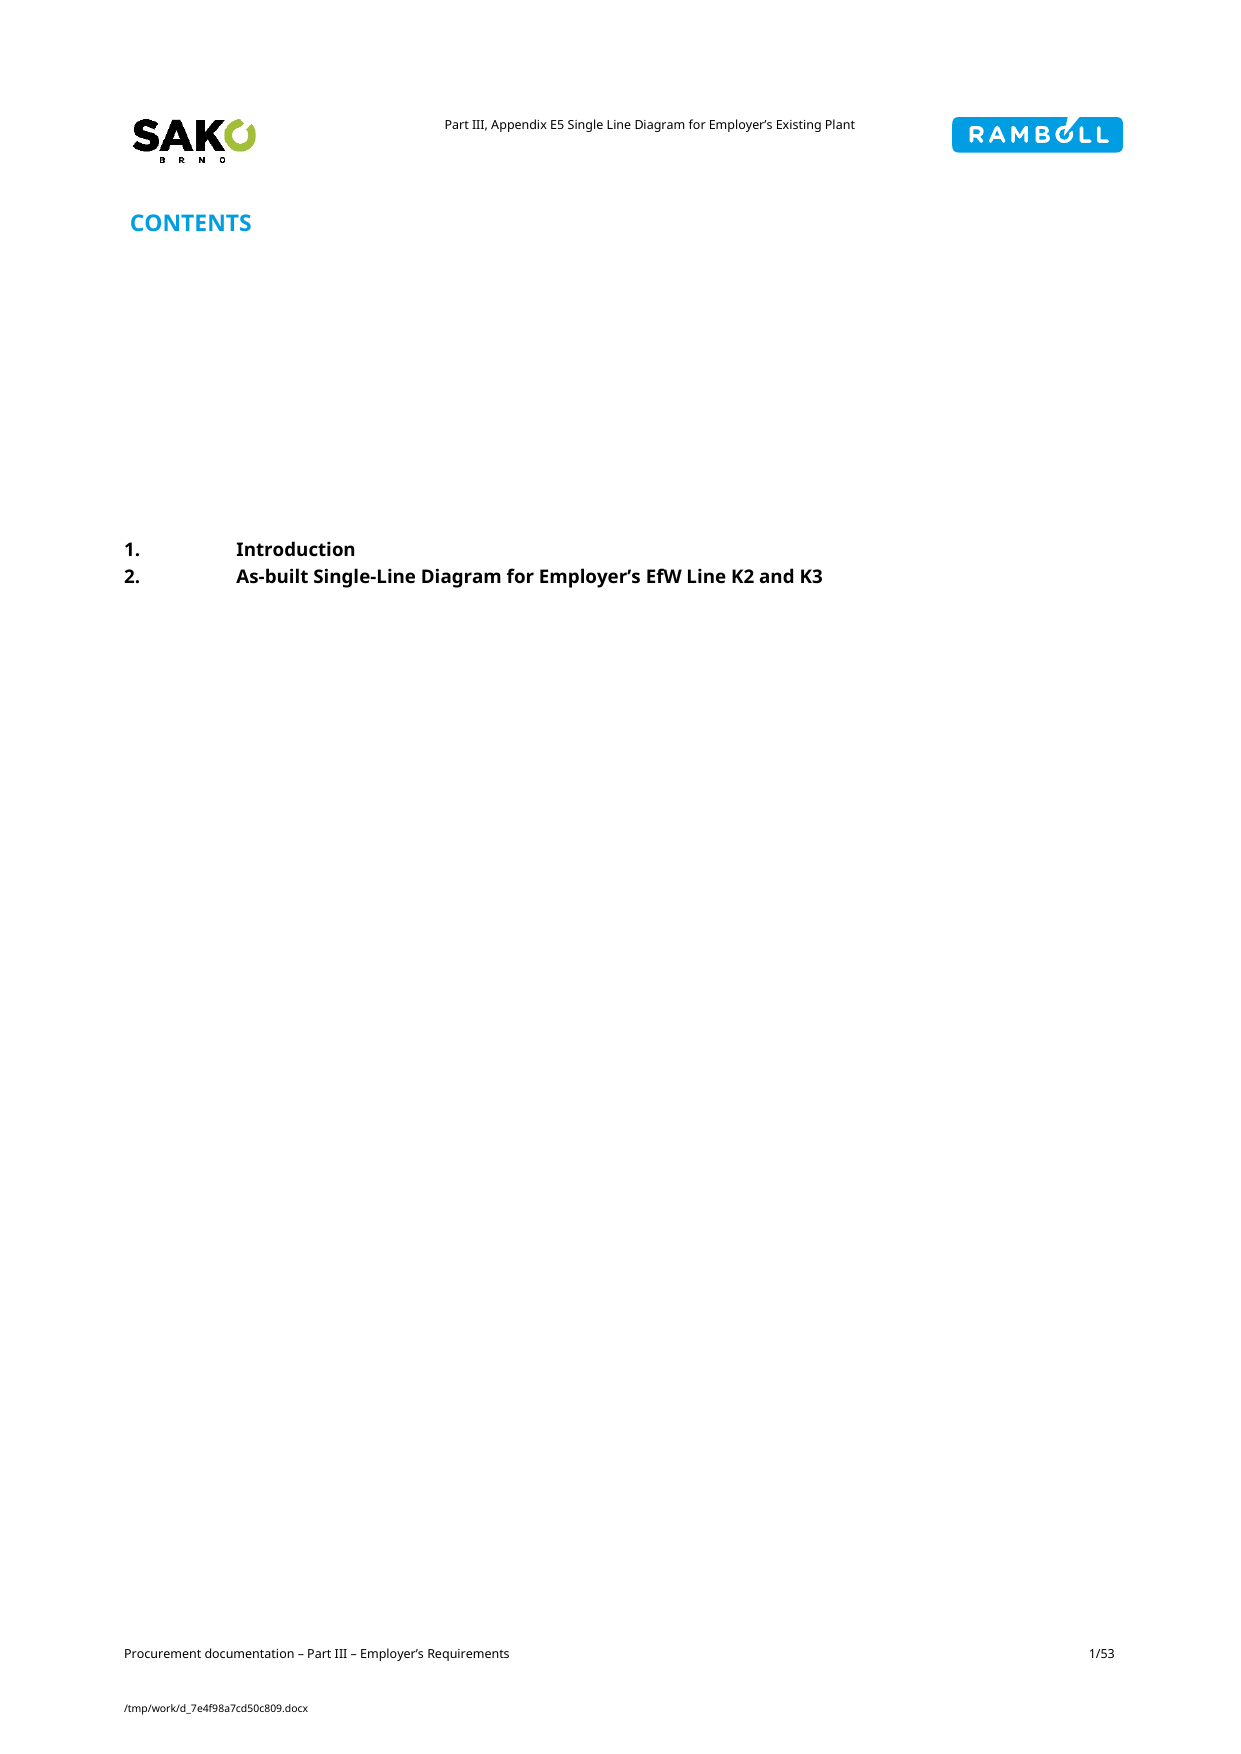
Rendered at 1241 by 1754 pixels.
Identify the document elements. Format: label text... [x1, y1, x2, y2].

text 1. Introduction 2 [124, 535, 880, 562]
text 2. As-built Single-Line Diagram for Employer’s EfW Line K2 and K3 3 [124, 562, 880, 589]
table_header Contents [124, 207, 1040, 508]
picture [132, 119, 256, 163]
